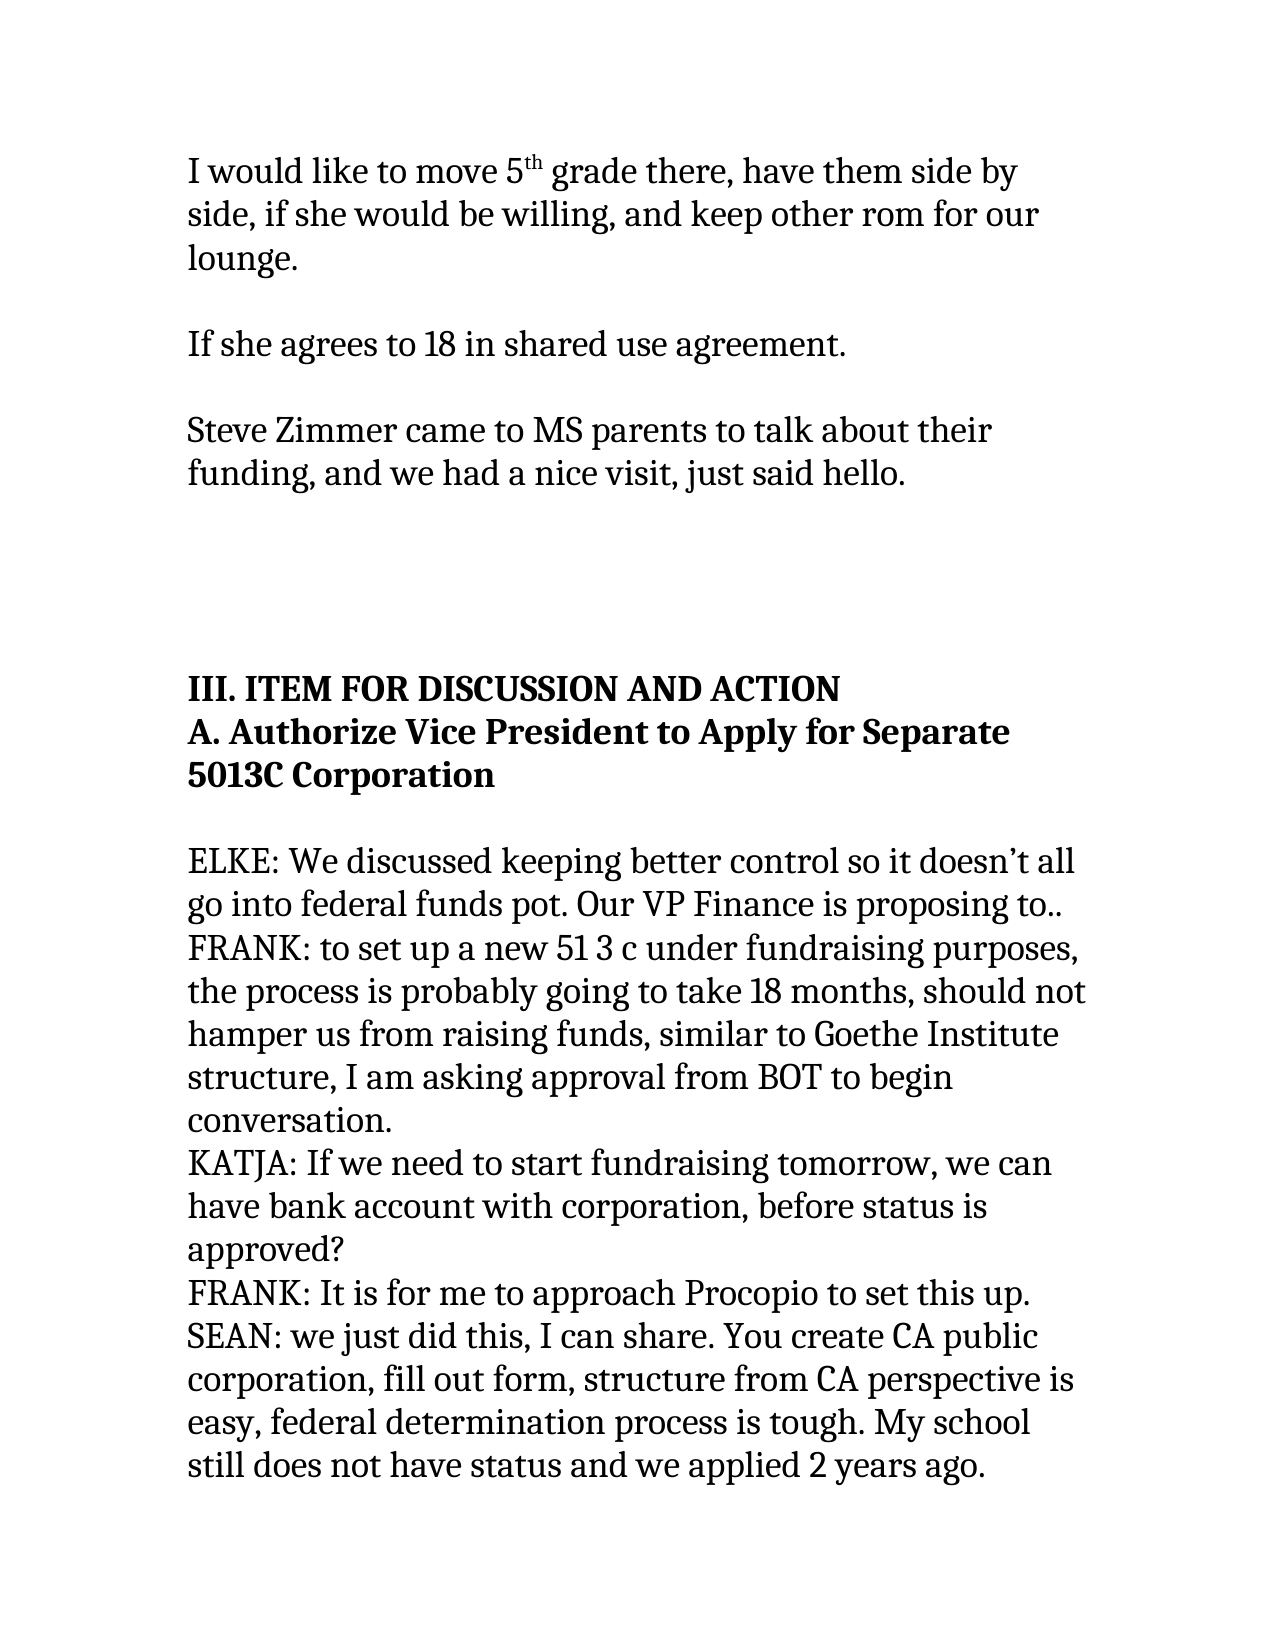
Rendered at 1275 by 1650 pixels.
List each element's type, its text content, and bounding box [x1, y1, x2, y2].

text FRANK: It is for me to approach Procopio to set this up. [187, 1271, 1087, 1314]
text If she agrees to 18 in shared use agreement. [187, 322, 1087, 366]
text ELKE: We discussed keeping better control so it doesn’t all go into federal funds pot. Our VP Finance is proposing to.. [187, 840, 1087, 926]
text KATJA: If we need to start fundraising tomorrow, we can have bank account with corporation, before status is approved? [187, 1142, 1087, 1271]
text SEAN: we just did this, I can share. You create CA public corporation, fill out form, structure from CA perspective is easy, federal determination process is tough. My school still does not have status and we applied 2 years ago. [187, 1314, 1087, 1487]
text III. ITEM FOR DISCUSSION AND ACTION [187, 667, 1087, 711]
text I would like to move 5th grade there, have them side by side, if she would be willing, and keep other rom for our lounge. [187, 150, 1087, 279]
text A. Authorize Vice President to Apply for Separate 5013C Corporation [187, 711, 1087, 797]
text FRANK: to set up a new 51 3 c under fundraising purposes, the process is probably going to take 18 months, should not hamper us from raising funds, similar to Goethe Institute structure, I am asking approval from BOT to begin conversation. [187, 926, 1087, 1142]
text Steve Zimmer came to MS parents to talk about their funding, and we had a nice visit, just said hello. [187, 409, 1087, 495]
